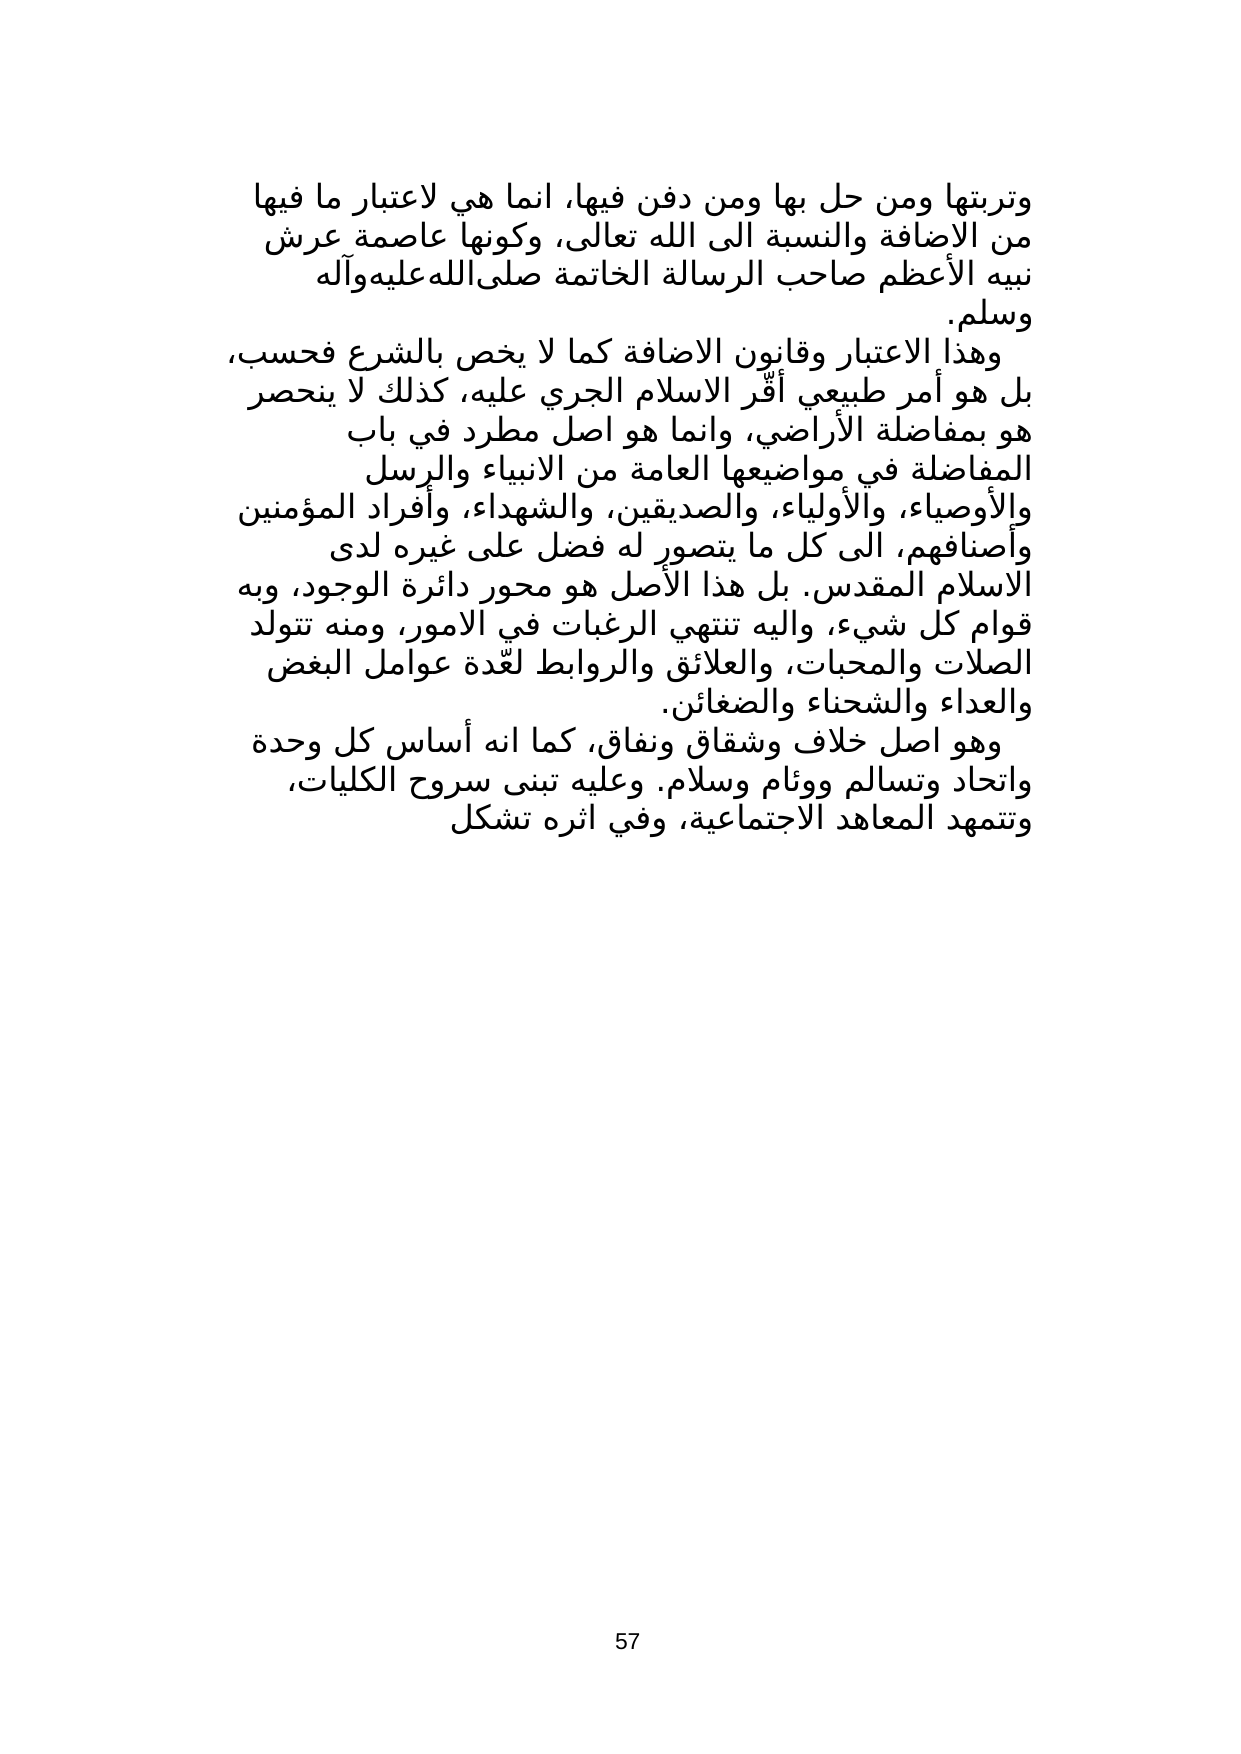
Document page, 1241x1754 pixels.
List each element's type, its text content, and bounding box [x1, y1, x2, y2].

text وتربتها ومن حل بها ومن دفن فيها، انما هي لاعتبار ما فيها من الاضافة والنسبة الى الله تعالى، وكونها عاصمة عرش نبيه الأعظم صاحب الرسالة الخاتمة صلى‌الله‌عليه‌وآله وسلم. [222, 177, 1033, 333]
text وهذا الاعتبار وقانون الاضافة كما لا يخص بالشرع فحسب، بل هو أمر طبيعي أقّر الاسلام الجري عليه، كذلك لا ينحصر هو بمفاضلة الأراضي، وانما هو اصل مطرد في باب المفاضلة في مواضيعها العامة من الانبياء والرسل والأوصياء، والأولياء، والصديقين، والشهداء، وأفراد المؤمنين وأصنافهم، الى كل ما يتصور له فضل على غيره لدى الاسلام المقدس. بل هذا الأصل هو محور دائرة الوجود، وبه قوام كل شيء، واليه تنتهي الرغبات في الامور، ومنه تتولد الصلات والمحبات، والعلائق والروابط لعّدة عوامل البغض والعداء والشحناء والضغائن. [222, 333, 1033, 721]
text وهو اصل خلاف وشقاق ونفاق، كما انه أساس كل وحدة واتحاد وتسالم ووئام وسلام. وعليه تبنى سروح الكليات، وتتمهد المعاهد الاجتماعية، وفي اثره تشكل [222, 721, 1033, 838]
